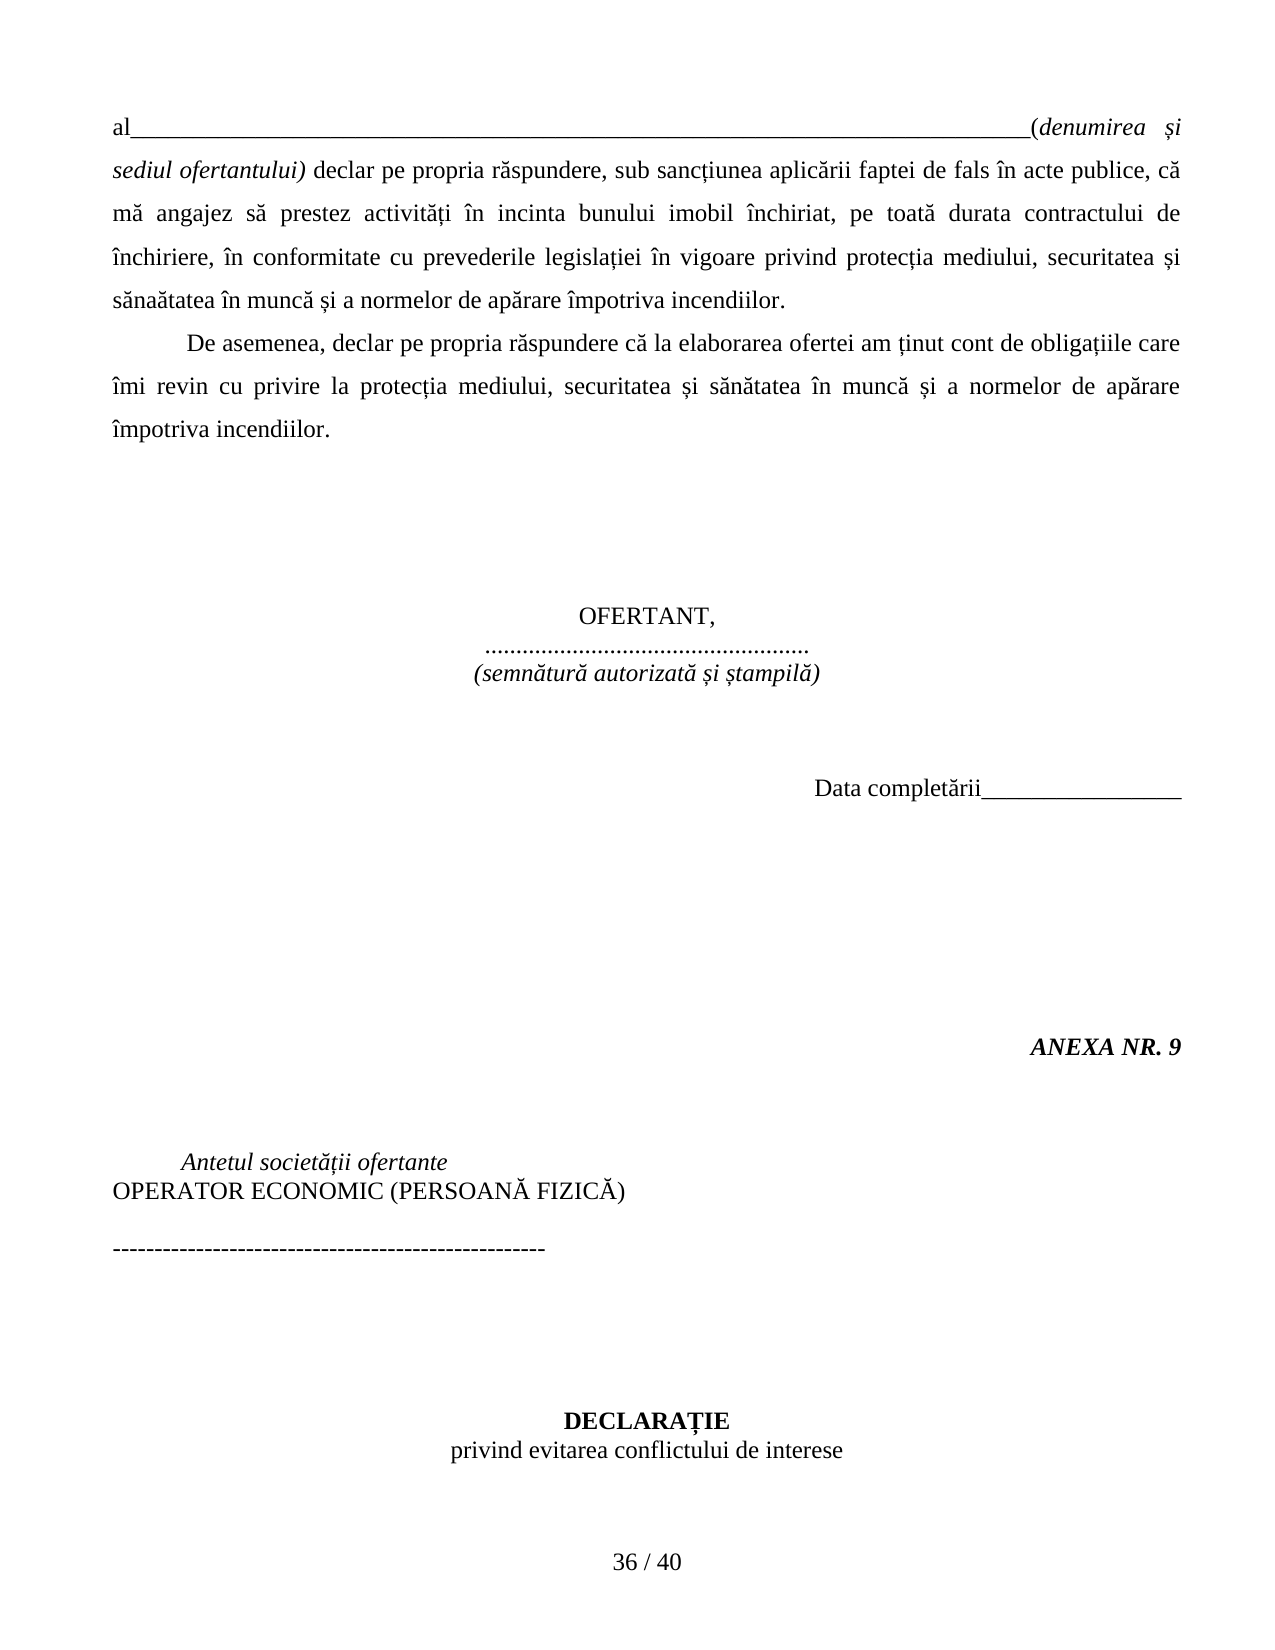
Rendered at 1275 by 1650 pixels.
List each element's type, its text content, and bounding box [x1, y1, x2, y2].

text DECLARAȚIE [112, 1406, 1181, 1435]
text OFERTANT, [112, 601, 1181, 630]
text De asemenea, declar pe propria răspundere că la elaborarea ofertei am ținut cont de obligațiile care îmi revin cu privire la protecția mediului, securitatea și sănătatea în muncă și a normelor de apărare împotriva incendiilor. [112, 328, 1181, 443]
text Data completării________________ [112, 773, 1181, 802]
text (semnătură autorizată și ștampilă) [112, 658, 1181, 687]
text privind evitarea conflictului de interese [112, 1435, 1181, 1463]
text ---------------------------------------------------- [112, 1233, 1181, 1262]
text ANEXA NR. 9 [112, 1032, 1181, 1061]
text .................................................... [112, 630, 1181, 658]
text OPERATOR ECONOMIC (PERSOANĂ FIZICĂ) [112, 1176, 1181, 1205]
text Antetul societății ofertante [112, 1147, 1181, 1176]
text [112, 112, 1181, 313]
